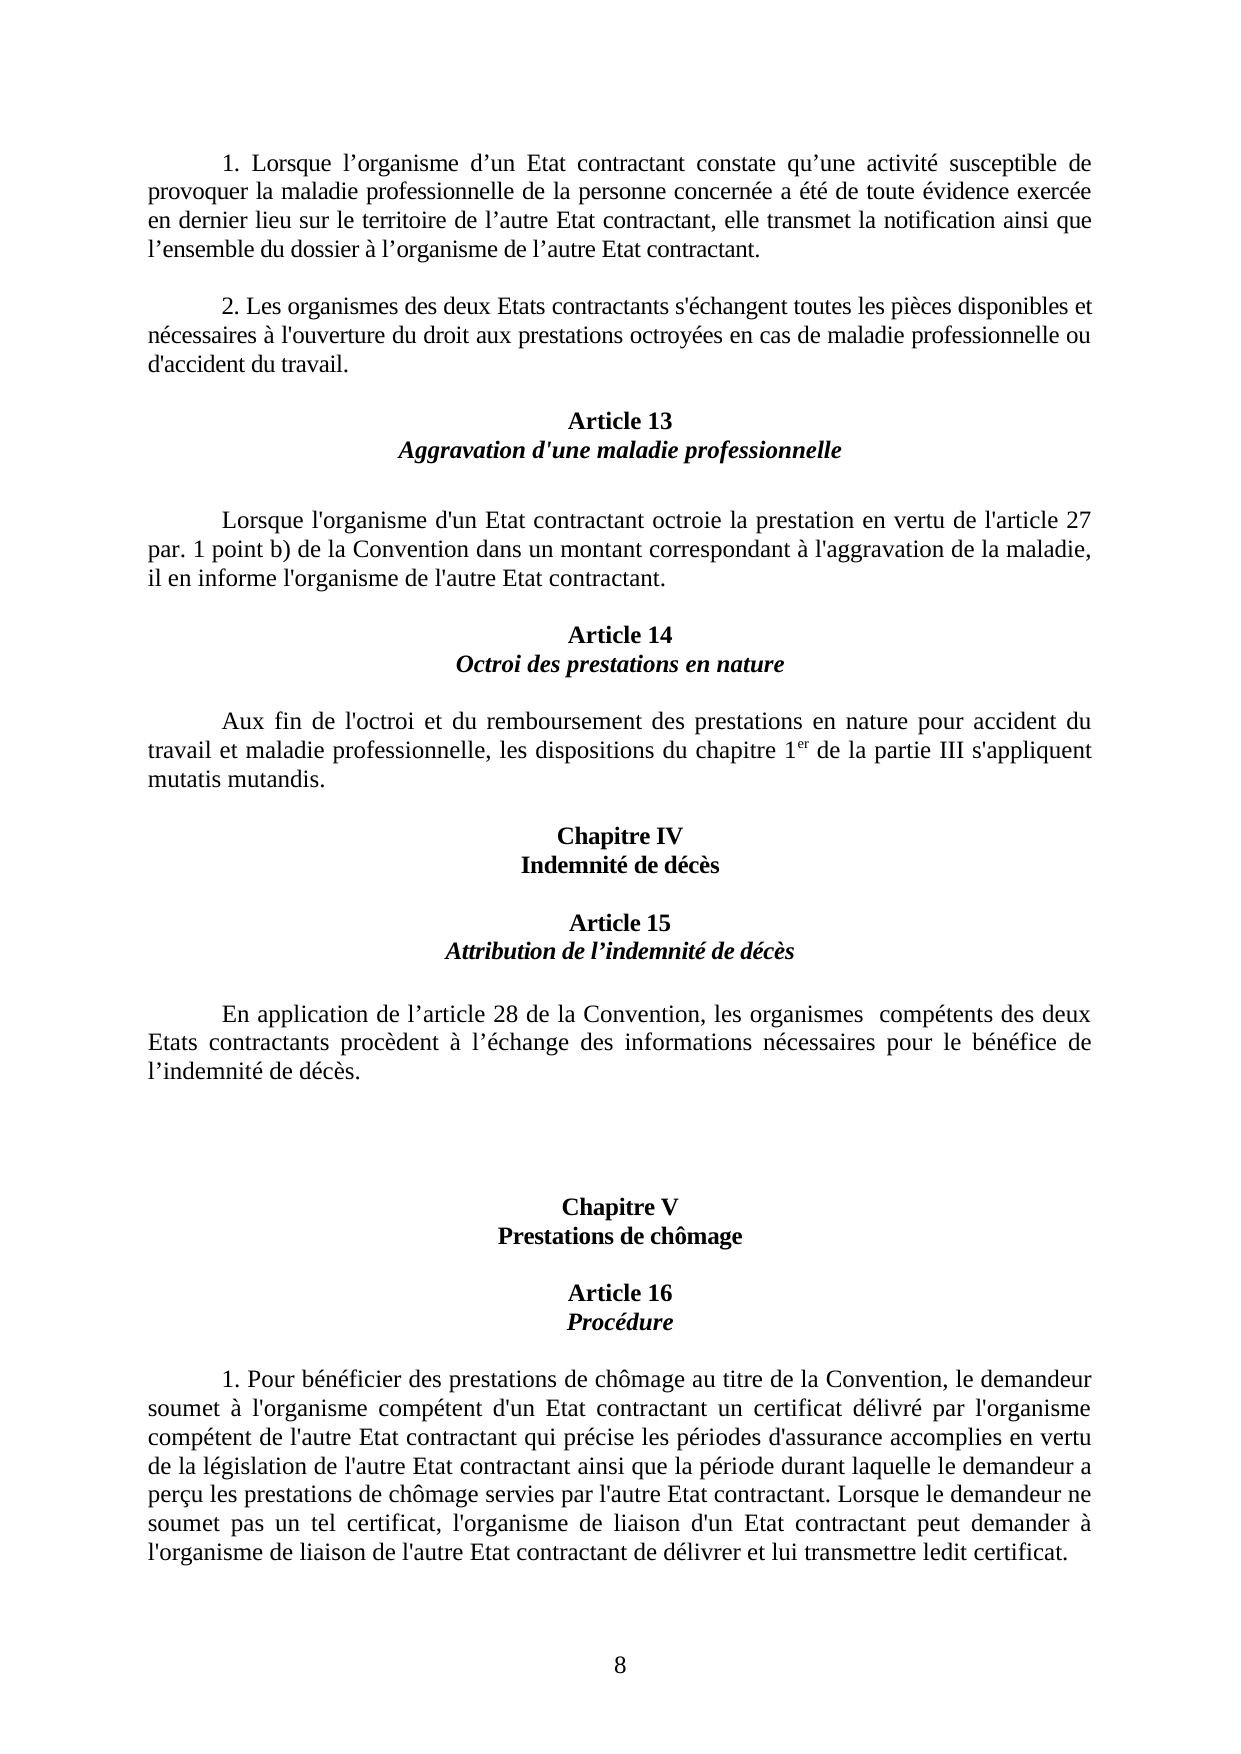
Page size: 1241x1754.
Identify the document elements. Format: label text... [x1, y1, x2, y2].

text Aux fin de l'octroi et du remboursement des prestations en nature pour accident du travail et maladie professionnelle, les dispositions du chapitre 1er de la partie III s'appliquent mutatis mutandis. [148, 706, 1092, 793]
text Chapitre V [148, 1192, 1092, 1221]
subtitle Article 13 [148, 406, 1092, 435]
list Article 15 [148, 908, 1092, 936]
text 1. Pour bénéficier des prestations de chômage au titre de la Convention, le demandeur soumet à l'organisme compétent d'un Etat contractant un certificat délivré par l'organisme compétent de l'autre Etat contractant qui précise les périodes d'assurance accomplies en vertu de la législation de l'autre Etat contractant ainsi que la période durant laquelle le demandeur a perçu les prestations de chômage servies par l'autre Etat contractant. Lorsque le demandeur ne soumet pas un tel certificat, l'organisme de liaison d'un Etat contractant peut demander à l'organisme de liaison de l'autre Etat contractant de délivrer et lui transmettre ledit certificat. [148, 1364, 1092, 1566]
subtitle Aggravation d'une maladie professionnelle [148, 435, 1092, 464]
text Prestations de chômage [148, 1221, 1092, 1249]
text Octroi des prestations en nature [148, 649, 1092, 678]
list Chapitre IV [148, 821, 1092, 850]
list Indemnité de décès [148, 850, 1092, 879]
list Attribution de l’indemnité de décès [148, 936, 1092, 965]
list En application de l’article 28 de la Convention, les organismes compétents des deux Etats contractants procèdent à l’échange des informations nécessaires pour le bénéfice de l’indemnité de décès. [148, 999, 1092, 1085]
text 1. Lorsque l’organisme d’un Etat contractant constate qu’une activité susceptible de provoquer la maladie professionnelle de la personne concernée a été de toute évidence exercée en dernier lieu sur le territoire de l’autre Etat contractant, elle transmet la notification ainsi que l’ensemble du dossier à l’organisme de l’autre Etat contractant. [148, 148, 1092, 263]
text 2. Les organismes des deux Etats contractants s'échangent toutes les pièces disponibles et nécessaires à l'ouverture du droit aux prestations octroyées en cas de maladie professionnelle ou d'accident du travail. [148, 291, 1092, 378]
text Procédure [148, 1307, 1092, 1336]
text Article 16 [148, 1278, 1092, 1307]
text Article 14 [148, 620, 1092, 649]
text Lorsque l'organisme d'un Etat contractant octroie la prestation en vertu de l'article 27 par. 1 point b) de la Convention dans un montant correspondant à l'aggravation de la maladie, il en informe l'organisme de l'autre Etat contractant. [148, 505, 1092, 591]
